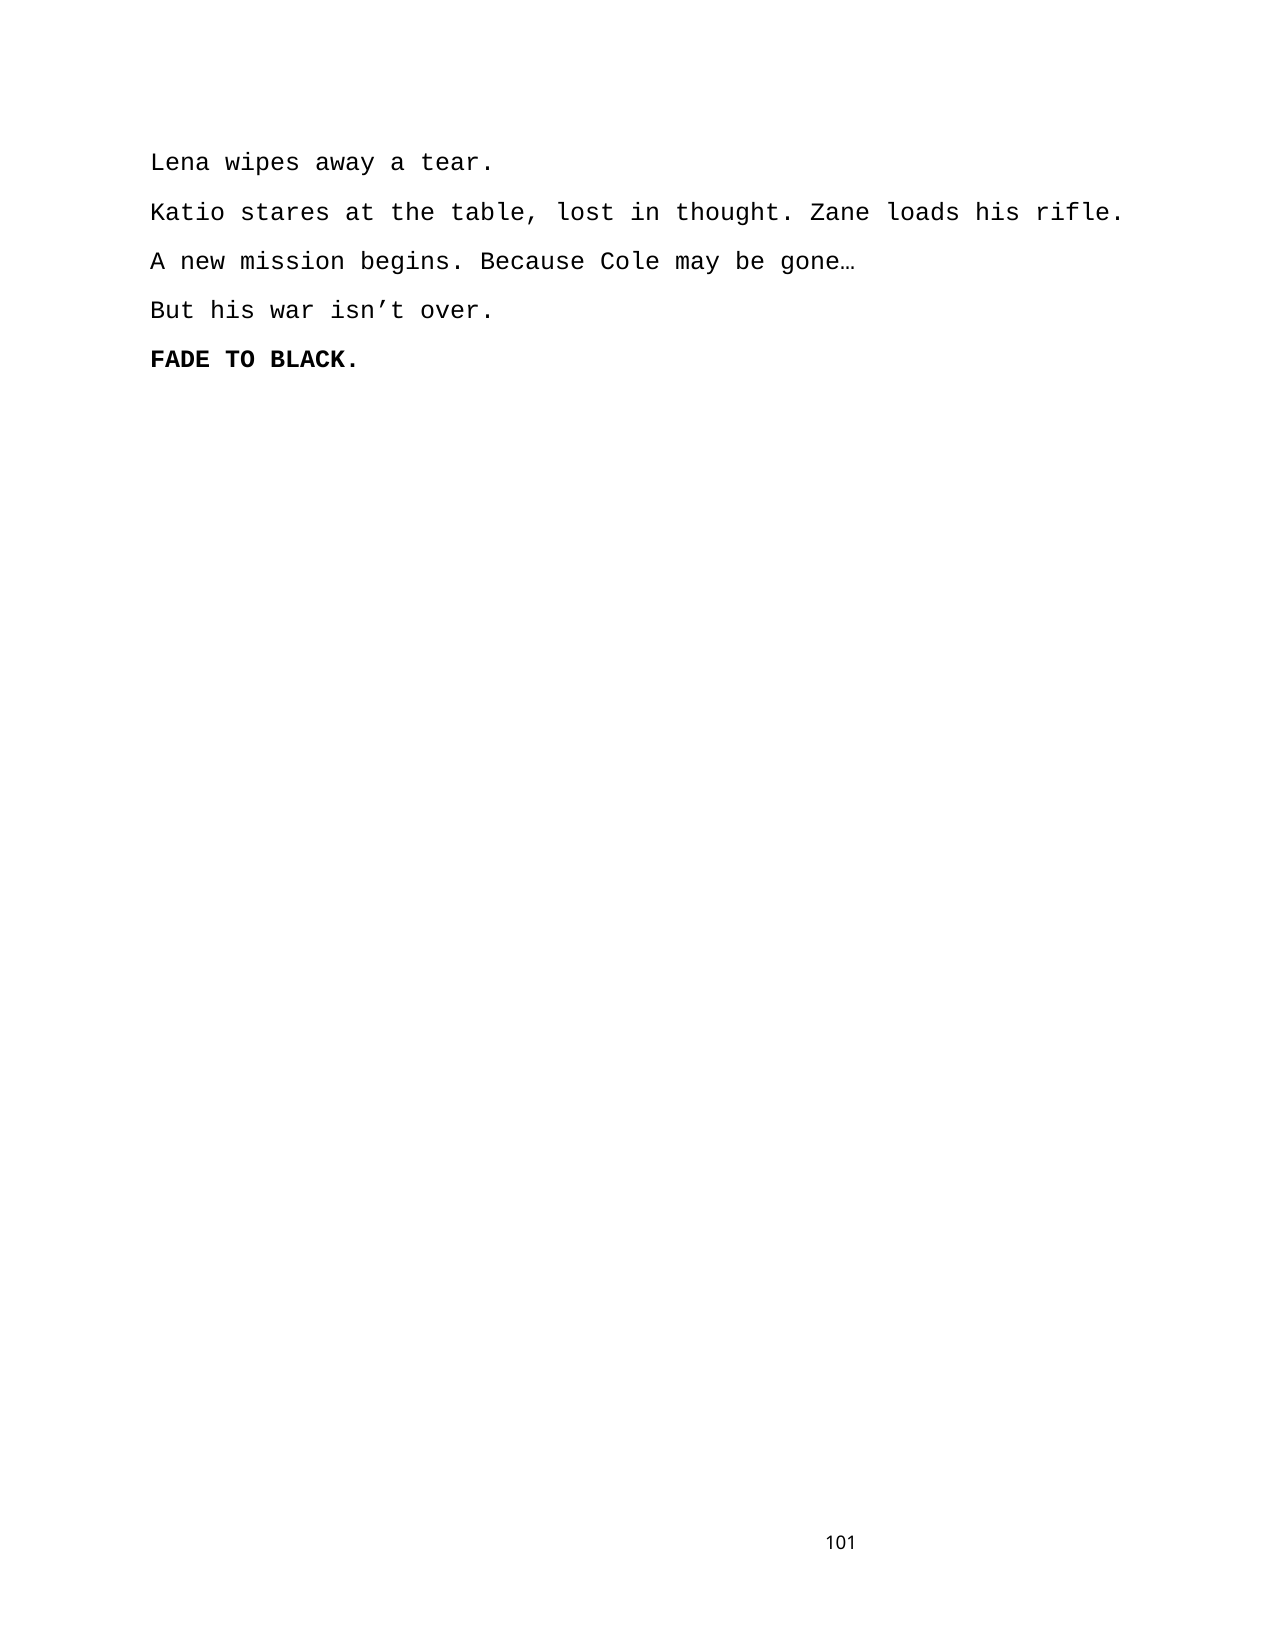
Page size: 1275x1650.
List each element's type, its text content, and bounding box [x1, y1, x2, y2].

text Lena wipes away a tear. [150, 150, 1125, 178]
text FADE TO BLACK. [150, 347, 1125, 375]
text A new mission begins. Because Cole may be gone… [150, 248, 1125, 277]
text But his war isn’t over. [150, 297, 1125, 326]
text Katio stares at the table, lost in thought. Zane loads his rifle. [150, 199, 1125, 227]
